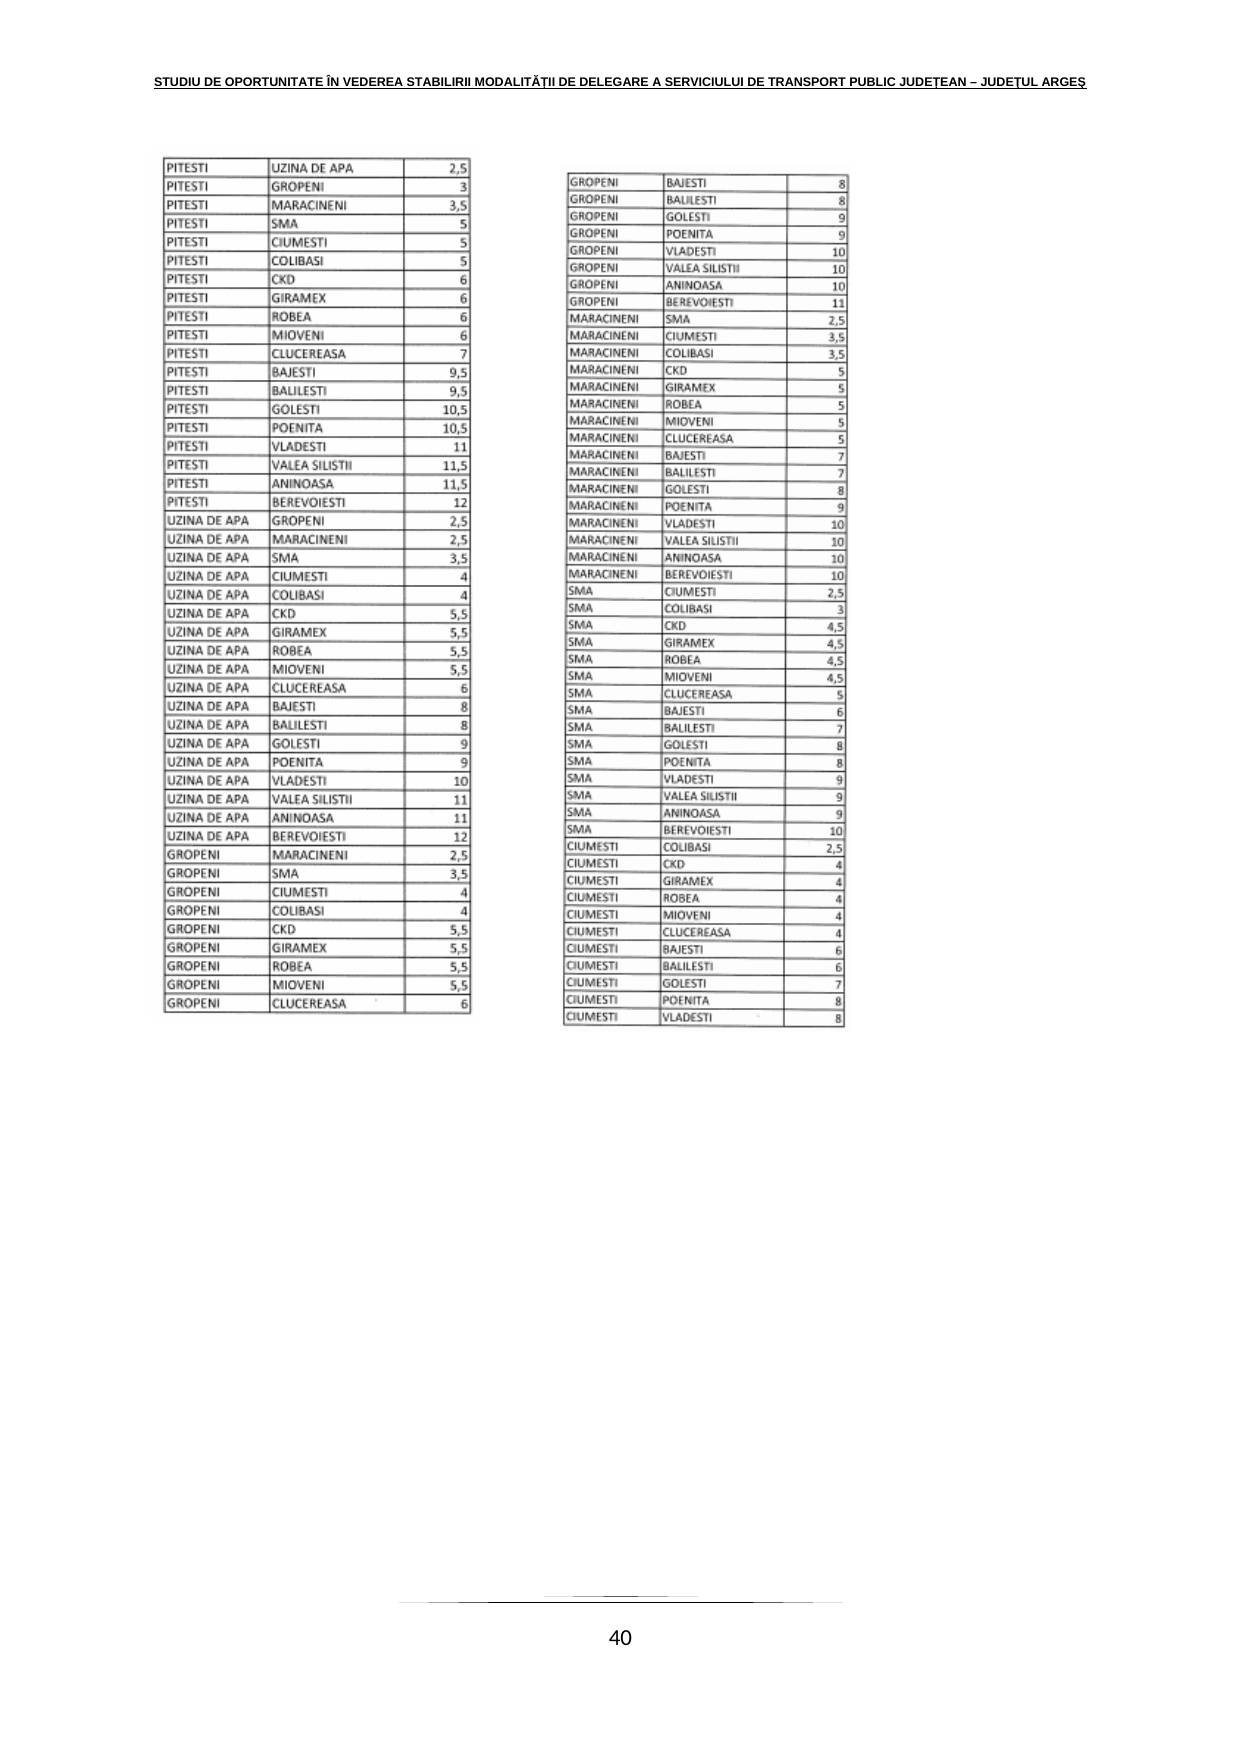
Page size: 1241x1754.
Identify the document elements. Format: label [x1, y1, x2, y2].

picture [559, 164, 851, 1032]
picture [150, 150, 480, 1019]
